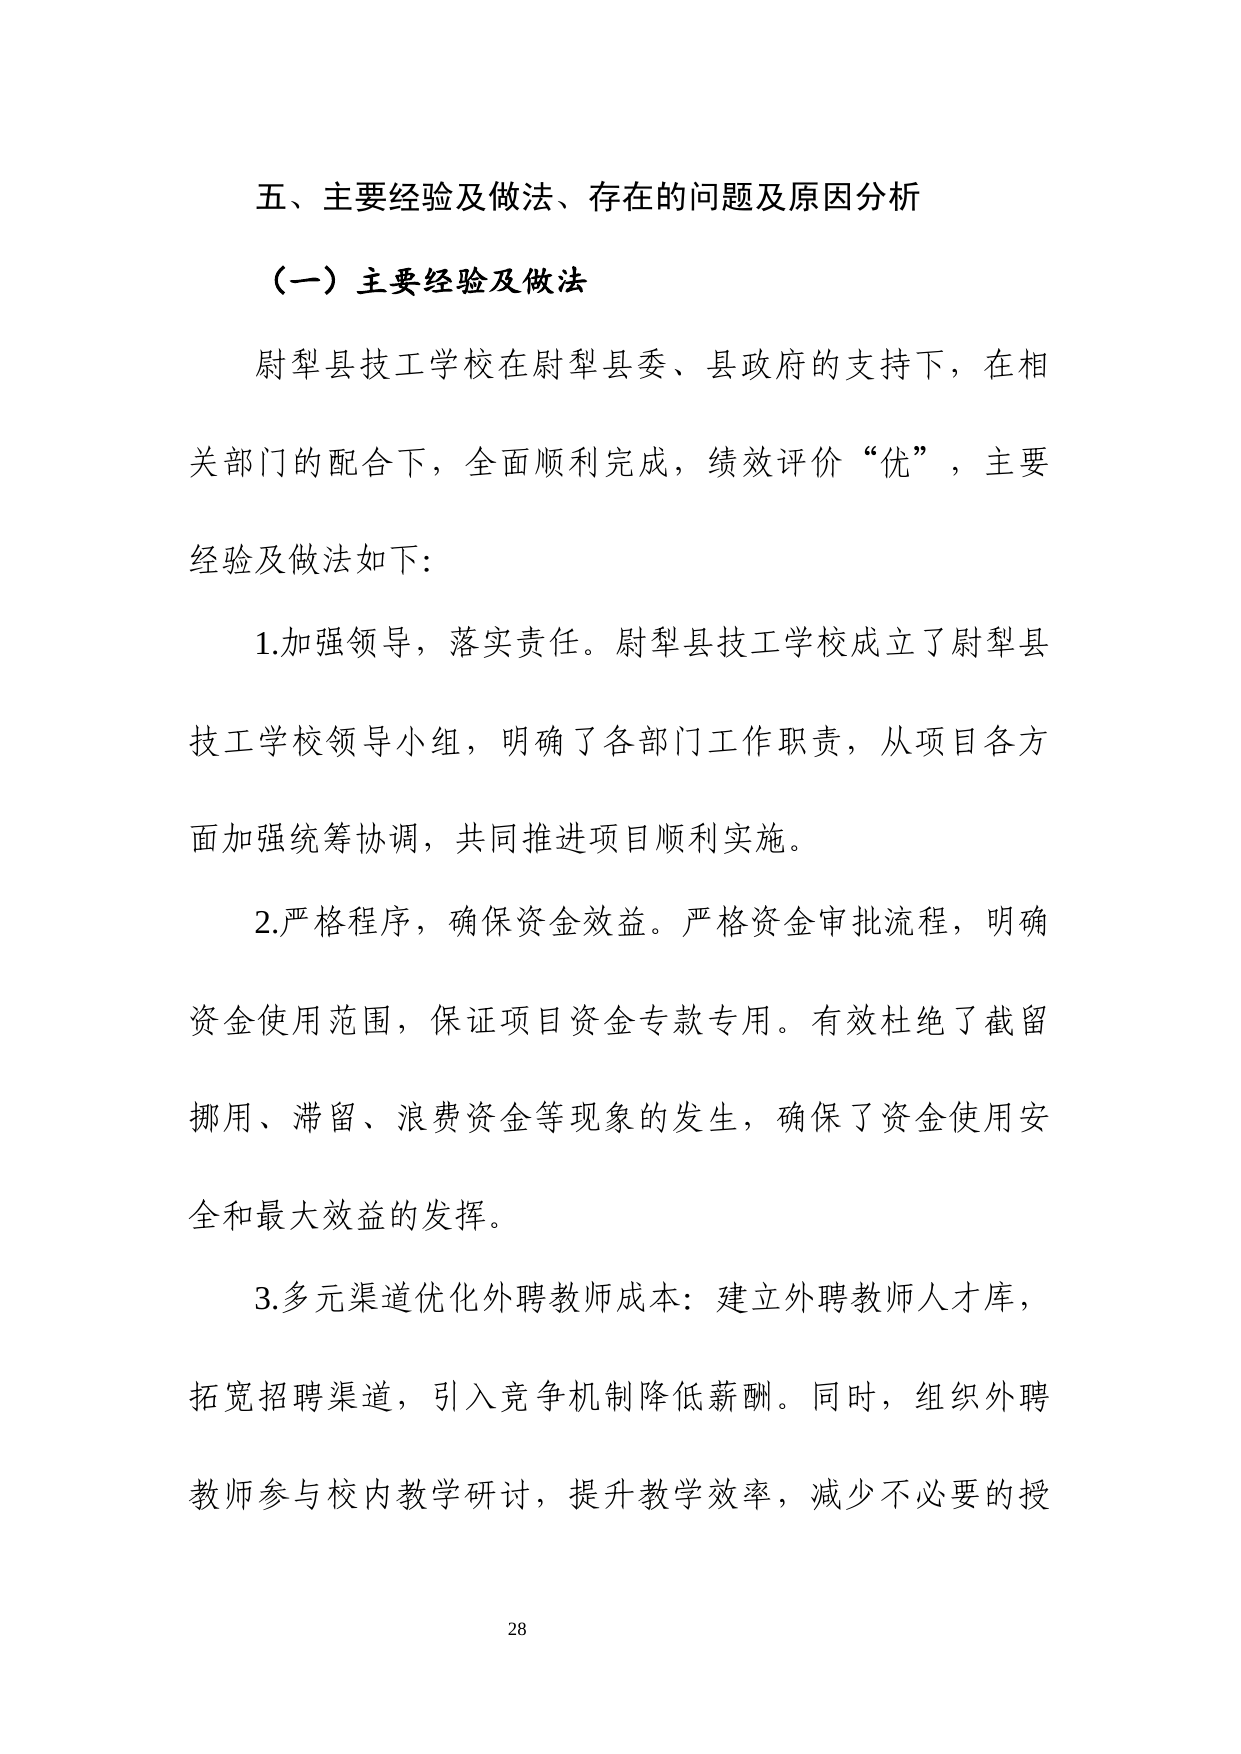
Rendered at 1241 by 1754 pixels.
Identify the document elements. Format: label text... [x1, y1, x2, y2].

subtitle 五、主要经验及做法、存在的问题及原因分析 [187, 162, 1053, 227]
subtitle （一）主要经验及做法 [187, 246, 1053, 311]
text 尉犁县技工学校在尉犁县委、县政府的支持下，在相关部门的配合下，全面顺利完成，绩效评价“优”，主要经验及做法如下： [187, 330, 1053, 590]
text 1.加强领导，落实责任。尉犁县技工学校成立了尉犁县技工学校领导小组，明确了各部门工作职责，从项目各方面加强统筹协调，共同推进项目顺利实施。 [187, 609, 1053, 869]
text 2.严格程序，确保资金效益。严格资金审批流程，明确资金使用范围，保证项目资金专款专用。有效杜绝了截留、挪用、滞留、浪费资金等现象的发生，确保了资金使用安全和最大效益的发挥。 [187, 888, 1053, 1245]
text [187, 1264, 1053, 1524]
